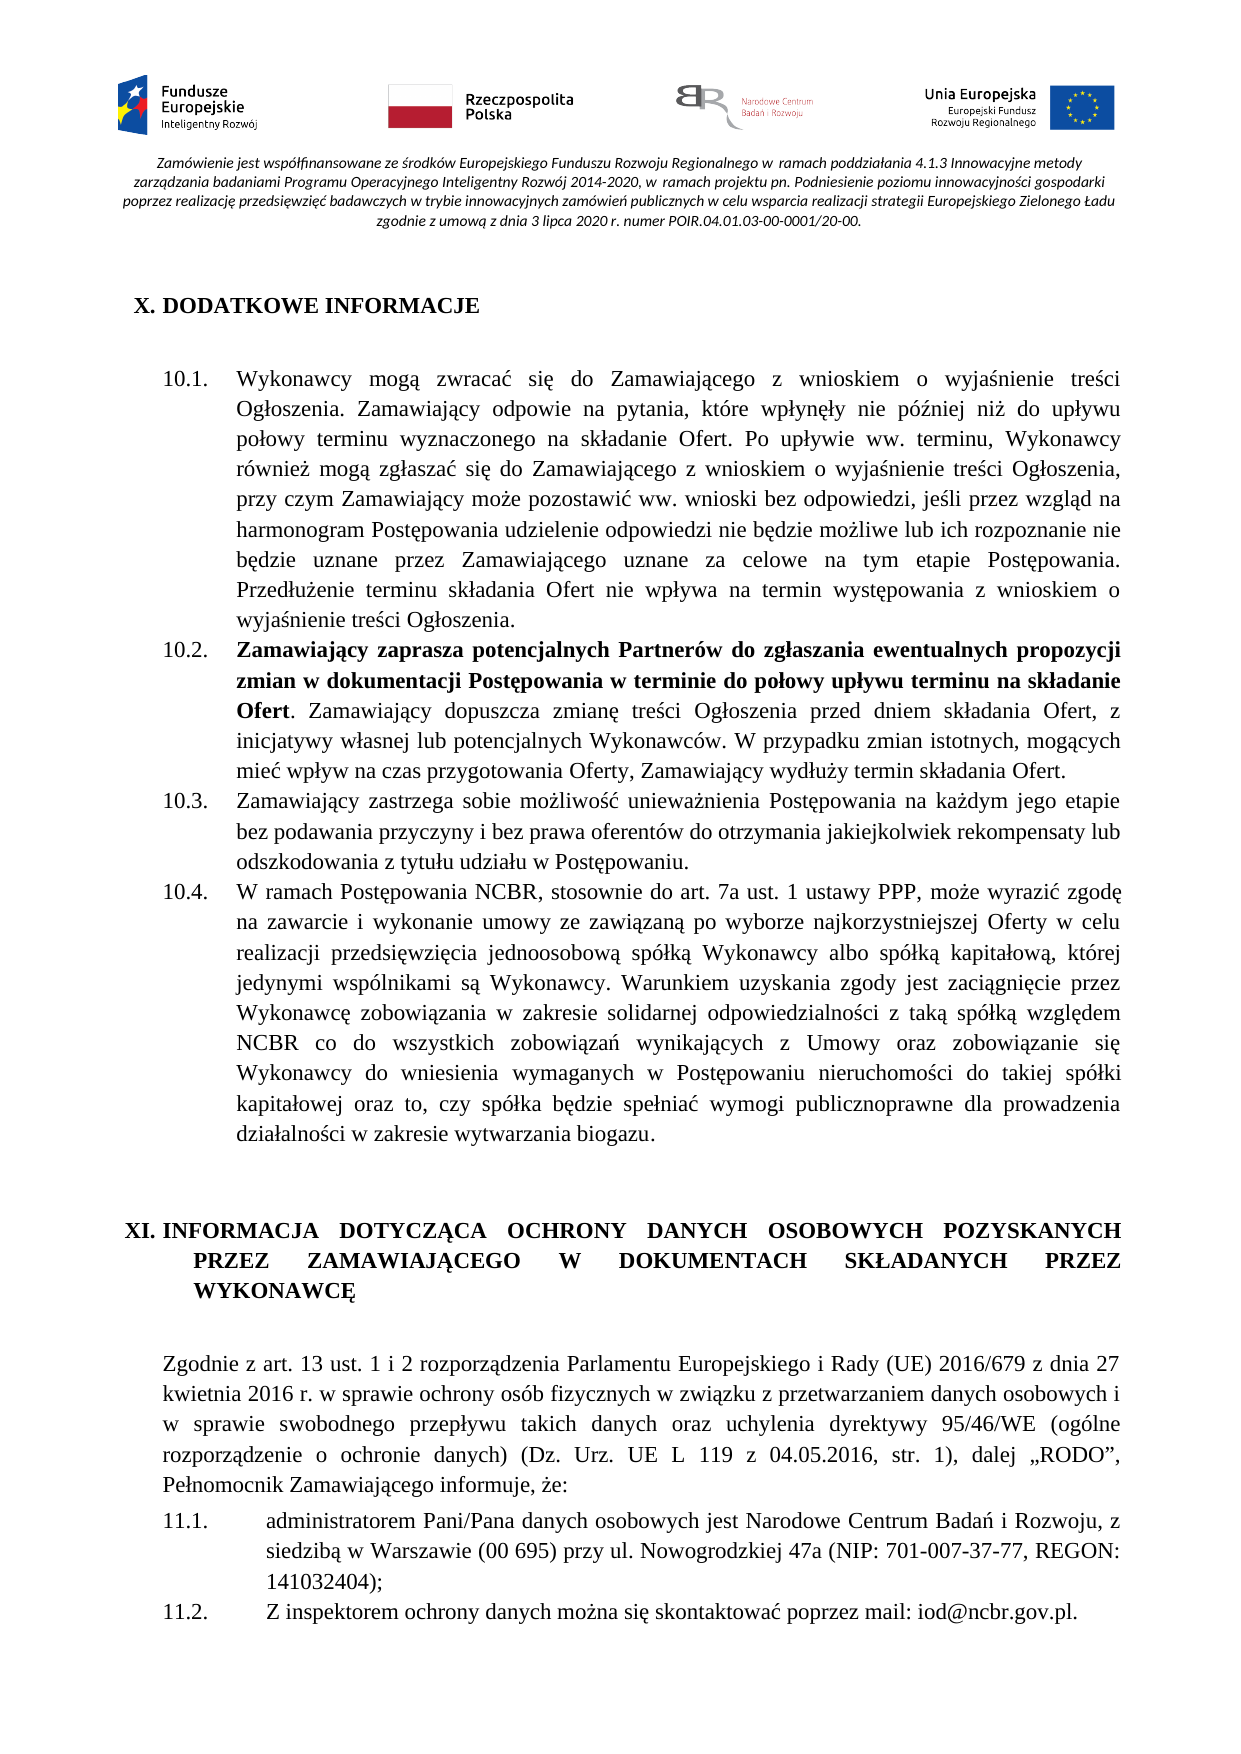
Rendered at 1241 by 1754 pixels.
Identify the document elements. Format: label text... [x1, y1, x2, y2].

list Zamawiający zaprasza potencjalnych Partnerów do zgłaszania ewentualnych propozycji zmian w dokumentacji Postępowania w terminie do połowy upływu terminu na składanie Ofert. Zamawiający dopuszcza zmianę treści Ogłoszenia przed dniem składania Ofert, z inicjatywy własnej lub potencjalnych Wykonawców. W przypadku zmian istotnych, mogących mieć wpływ na czas przygotowania Oferty, Zamawiający wydłuży termin składania Ofert. [162, 636, 1122, 784]
list Wykonawcy mogą zwracać się do Zamawiającego z wnioskiem o wyjaśnienie treści Ogłoszenia. Zamawiający odpowie na pytania, które wpłynęły nie później niż do upływu połowy terminu wyznaczonego na składanie Ofert. Po upływie ww. terminu, Wykonawcy również mogą zgłaszać się do Zamawiającego z wnioskiem o wyjaśnienie treści Ogłoszenia, przy czym Zamawiający może pozostawić ww. wnioski bez odpowiedzi, jeśli przez wzgląd na harmonogram Postępowania udzielenie odpowiedzi nie będzie możliwe lub ich rozpoznanie nie będzie uznane przez Zamawiającego uznane za celowe na tym etapie Postępowania. Przedłużenie terminu składania Ofert nie wpływa na termin występowania z wnioskiem o wyjaśnienie treści Ogłoszenia. [162, 364, 1122, 633]
list W ramach Postępowania NCBR, stosownie do art. 7a ust. 1 ustawy PPP, może wyrazić zgodę na zawarcie i wykonanie umowy ze zawiązaną po wyborze najkorzystniejszej Oferty w celu realizacji przedsięwzięcia jednoosobową spółką Wykonawcy albo spółką kapitałową, której jedynymi wspólnikami są Wykonawcy. Warunkiem uzyskania zgody jest zaciągnięcie przez Wykonawcę zobowiązania w zakresie solidarnej odpowiedzialności z taką spółką względem NCBR co do wszystkich zobowiązań wynikających z Umowy oraz zobowiązanie się Wykonawcy do wniesienia wymaganych w Postępowaniu nieruchomości do takiej spółki kapitałowej oraz to, czy spółka będzie spełniać wymogi publicznoprawne dla prowadzenia działalności w zakresie wytwarzania biogazu. [162, 878, 1122, 1146]
text Zgodnie z art. 13 ust. 1 i 2 rozporządzenia Parlamentu Europejskiego i Rady (UE) 2016/679 z dnia 27 kwietnia 2016 r. w sprawie ochrony osób fizycznych w związku z przetwarzaniem danych osobowych i w sprawie swobodnego przepływu takich danych oraz uchylenia dyrektywy 95/46/WE (ogólne rozporządzenie o ochronie danych) (Dz. Urz. UE L 119 z 04.05.2016, str. 1), dalej „RODO”, Pełnomocnik Zamawiającego informuje, że: [162, 1350, 1122, 1497]
subtitle DODATKOWE INFORMACJE [156, 292, 1122, 318]
subtitle INFORMACJA DOTYCZĄCA OCHRONY DANYCH OSOBOWYCH POZYSKANYCH PRZEZ ZAMAWIAJĄCEGO W DOKUMENTACH SKŁADANYCH PRZEZ WYKONAWCĘ [156, 1217, 1122, 1303]
picture [118, 75, 1115, 135]
list Z inspektorem ochrony danych można się skontaktować poprzez mail: iod@ncbr.gov.pl. [162, 1598, 1122, 1624]
list administratorem Pani/Pana danych osobowych jest Narodowe Centrum Badań i Rozwoju, z siedzibą w Warszawie (00 695) przy ul. Nowogrodzkiej 47a (NIP: 701-007-37-77, REGON: 141032404); [162, 1507, 1122, 1594]
list Zamawiający zastrzega sobie możliwość unieważnienia Postępowania na każdym jego etapie bez podawania przyczyny i bez prawa oferentów do otrzymania jakiejkolwiek rekompensaty lub odszkodowania z tytułu udziału w Postępowaniu. [162, 787, 1122, 874]
